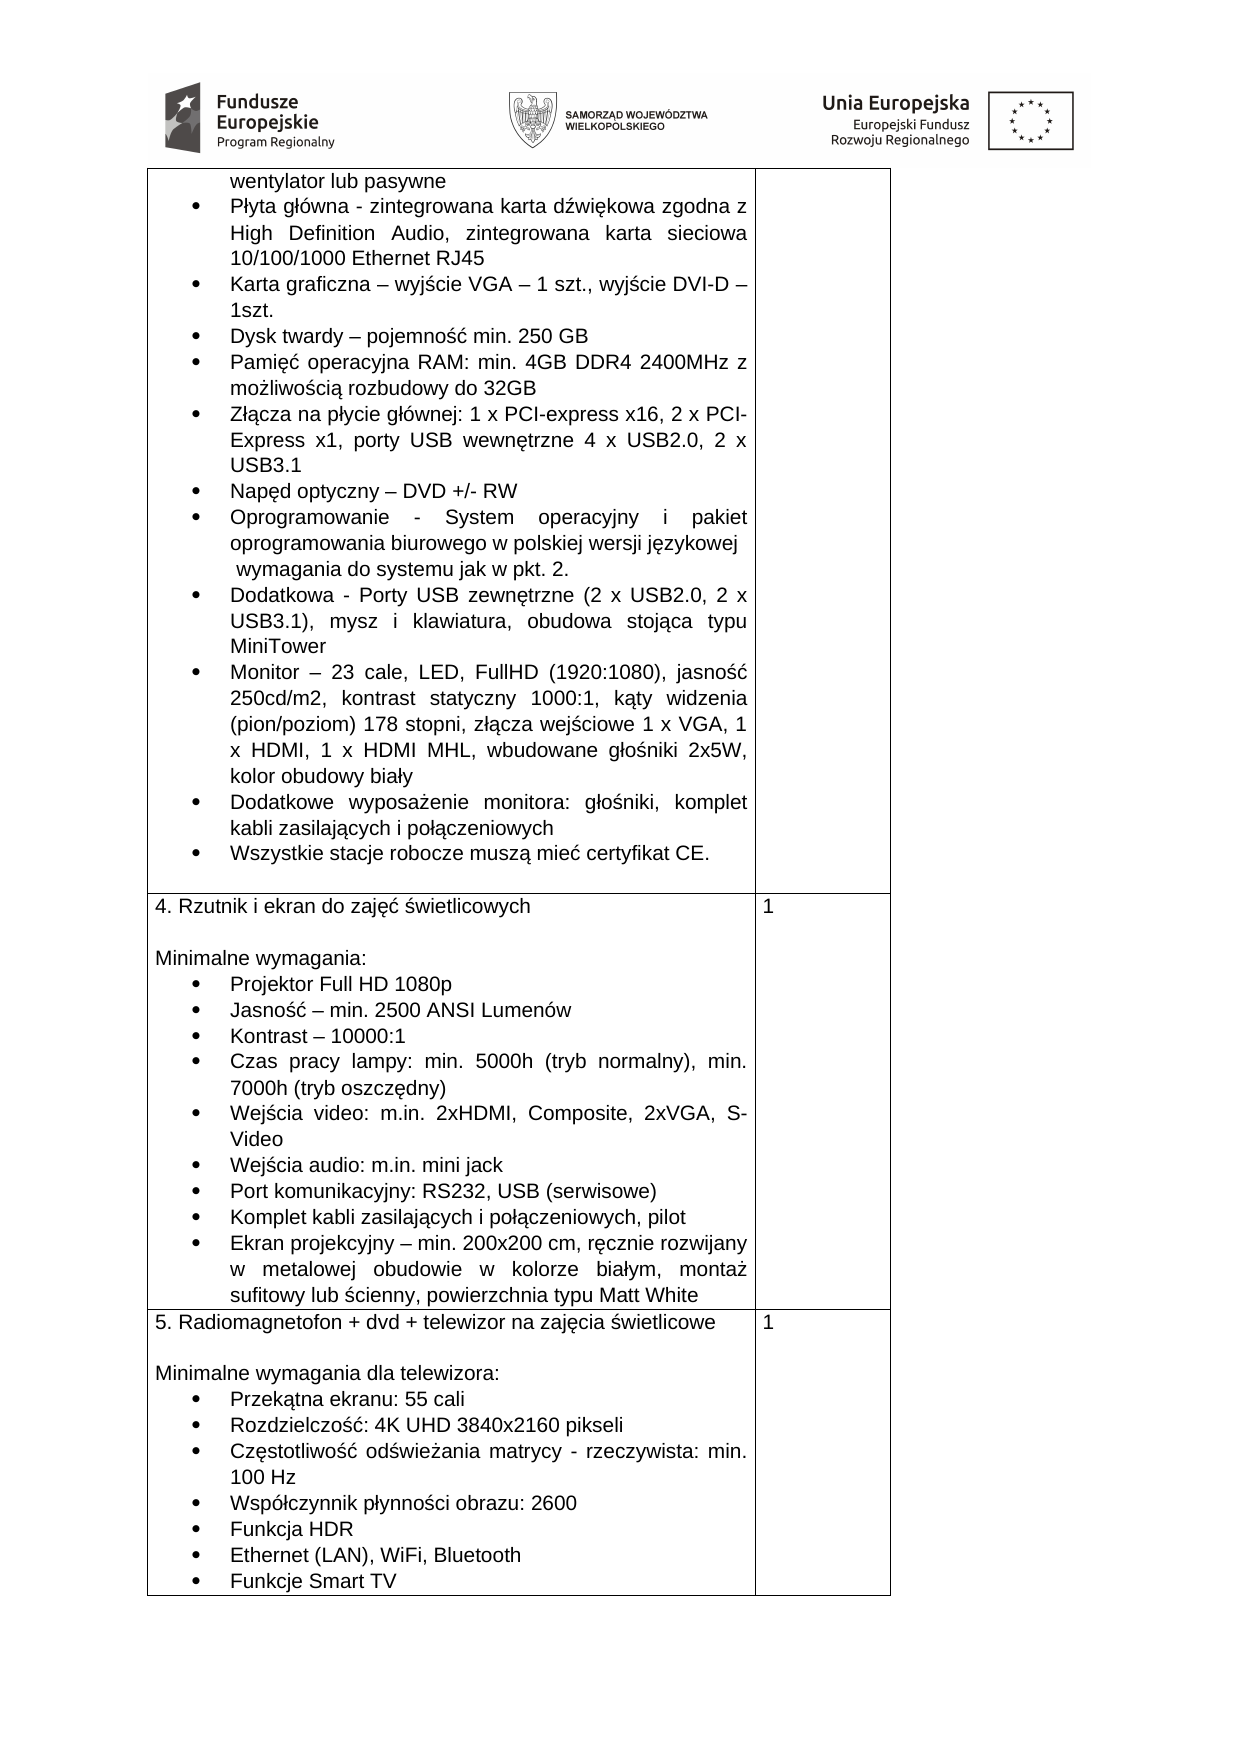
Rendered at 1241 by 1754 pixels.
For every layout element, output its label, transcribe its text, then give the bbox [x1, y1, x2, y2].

table_cell 1 [756, 1310, 890, 1595]
table_cell 4 [756, 169, 890, 893]
table_cell 4. Rzutnik i ekran do zajęć świetlicowych Minimalne wymagania: Projektor Full HD 1080p Jasność – min. 2500 ANSI Lumenów Kontrast – 10000:1 Czas pracy lampy: min. 5000h (tryb normalny), min. 7000h (tryb oszczędny) Wejścia video: m.in. 2xHDMI, Composite, 2xVGA, S-Video Wejścia audio: m.in. mini jack Port komunikacyjny: RS232, USB (serwisowe) Komplet kabli zasilających i połączeniowych, pilot Ekran projekcyjny – min. 200x200 cm, ręcznie rozwijany w metalowej obudowie w kolorze białym, montaż sufitowy lub ścienny, powierzchnia typu Matt White [148, 894, 755, 1308]
table_cell 1 [756, 894, 890, 1308]
picture [147, 73, 1092, 168]
